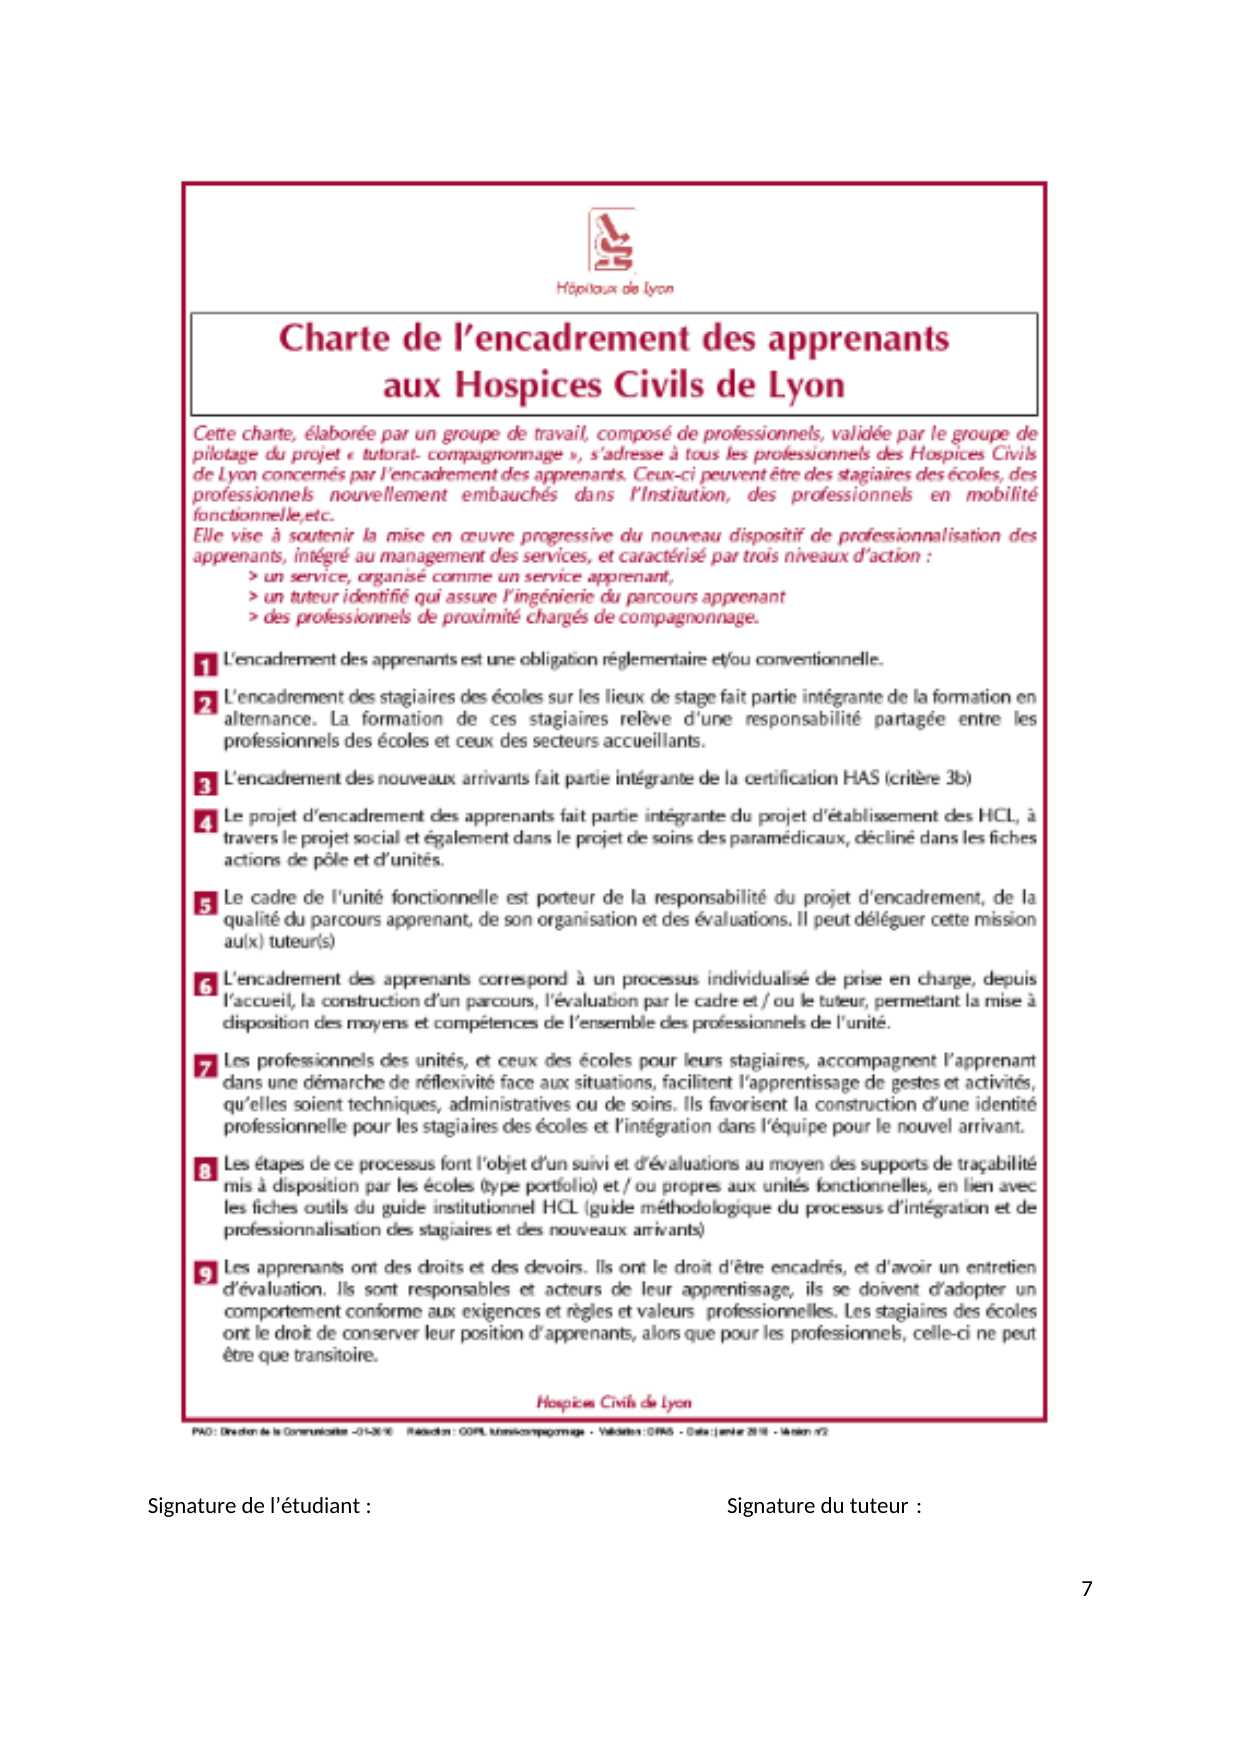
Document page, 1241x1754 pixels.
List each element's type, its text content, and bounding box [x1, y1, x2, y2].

text Signature de l’étudiant : Signature du tuteur : [148, 1491, 1093, 1519]
